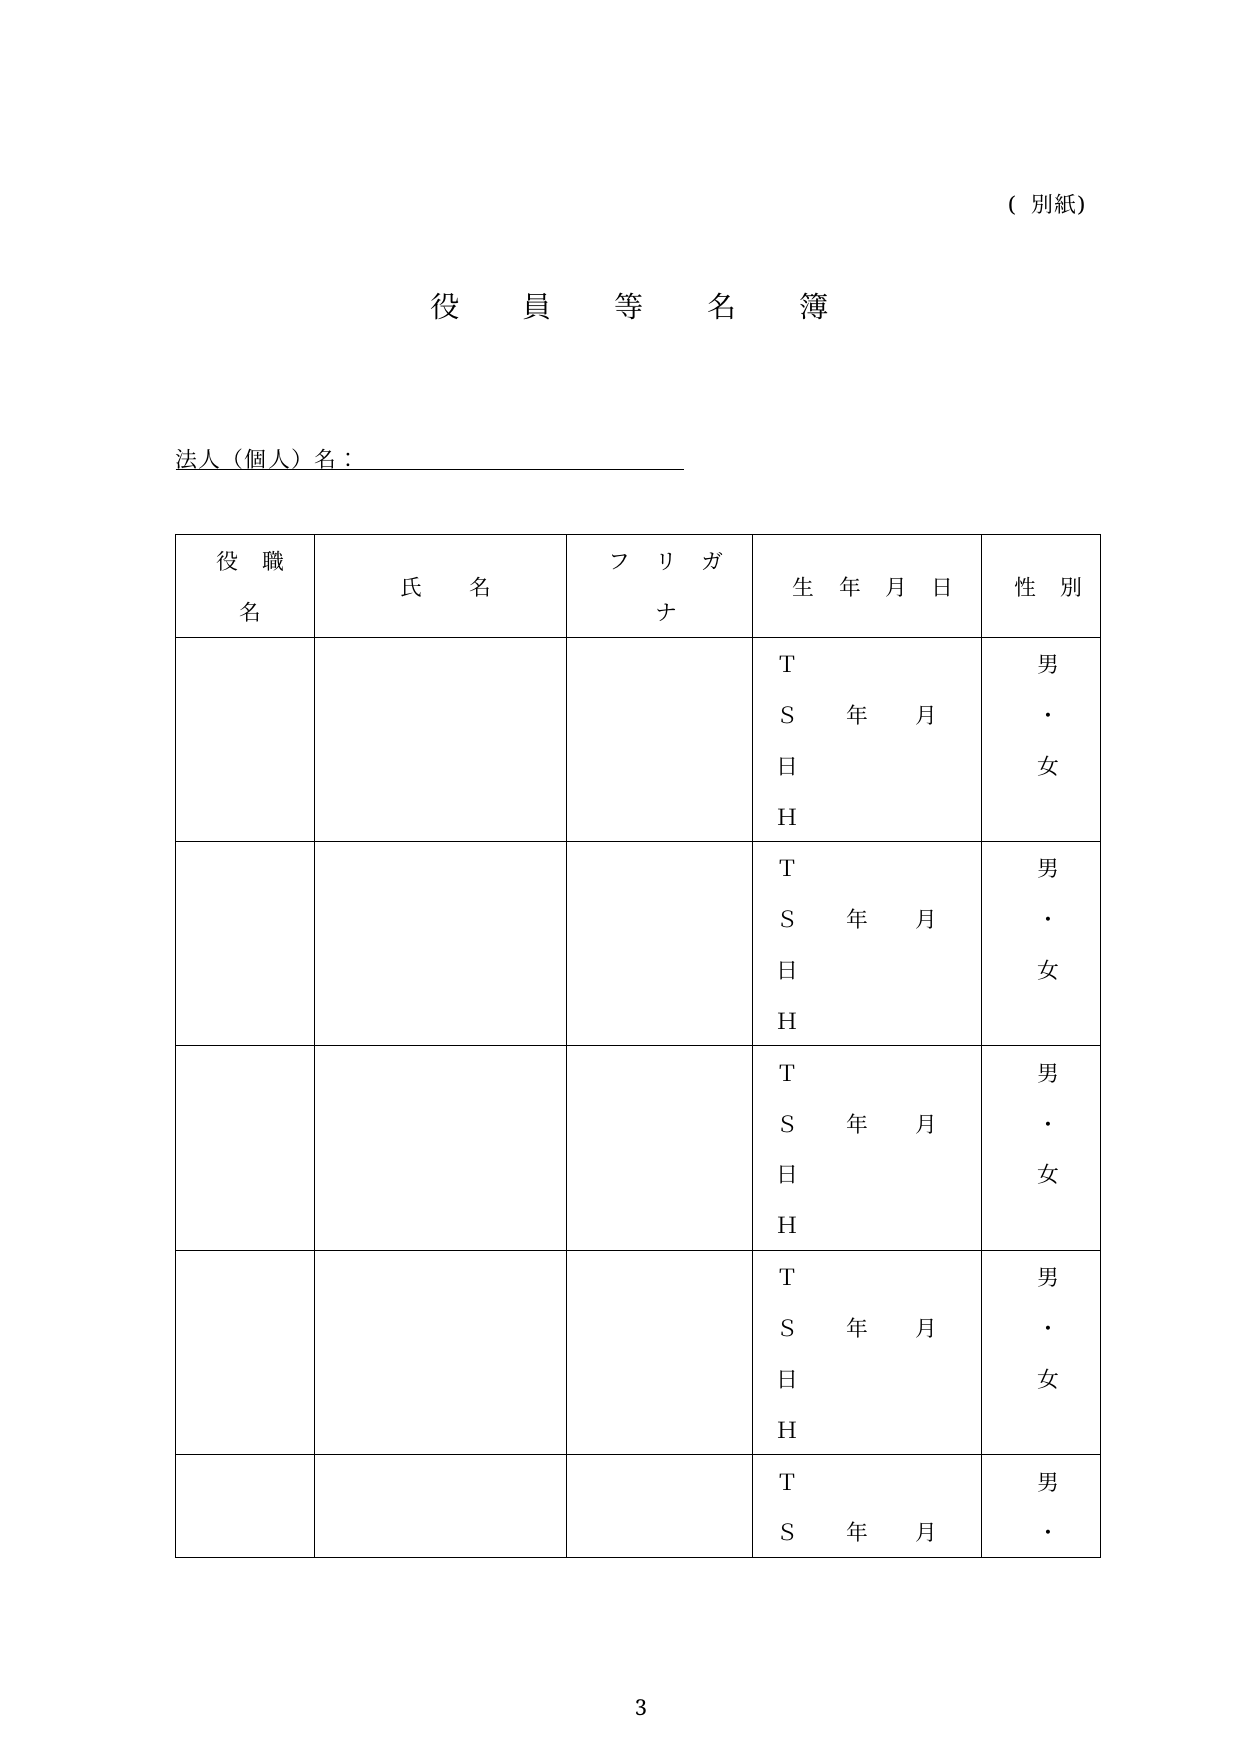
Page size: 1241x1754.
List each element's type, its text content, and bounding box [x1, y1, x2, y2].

table_cell [315, 638, 566, 841]
table_header 氏 名 [315, 535, 566, 637]
table_cell 男 ・ 女 [982, 1046, 1100, 1250]
table_header 性 別 [982, 535, 1100, 637]
table_header 役 職 名 [176, 535, 314, 637]
table_cell [176, 638, 314, 841]
table_cell [315, 842, 566, 1045]
text 役 員 等 名 簿 [175, 280, 1100, 331]
table_cell [176, 1455, 314, 1557]
table_cell [176, 842, 314, 1045]
text (別紙) [175, 178, 1100, 229]
table_cell [176, 1046, 314, 1250]
table_cell [567, 1046, 752, 1250]
table_cell [315, 1046, 566, 1250]
table_cell [567, 1251, 752, 1454]
table_cell [567, 638, 752, 841]
table_cell 男 ・ 女 [982, 1455, 1100, 1557]
table_cell [315, 1251, 566, 1454]
table_cell Ｔ Ｓ 年 月 日 Ｈ [753, 1251, 981, 1454]
table_cell Ｔ Ｓ 年 月 日 Ｈ [753, 1455, 981, 1557]
table_cell [567, 842, 752, 1045]
table_cell Ｔ Ｓ 年 月 日 Ｈ [753, 1046, 981, 1250]
table_header 生 年 月 日 [753, 535, 981, 637]
table_header フ リ ガ ナ [567, 535, 752, 637]
text 法人（個人）名： [175, 432, 1100, 483]
table_cell 男 ・ 女 [982, 842, 1100, 1045]
table_cell Ｔ Ｓ 年 月 日 Ｈ [753, 638, 981, 841]
table_cell Ｔ Ｓ 年 月 日 Ｈ [753, 842, 981, 1045]
table_cell [315, 1455, 566, 1557]
table_cell [567, 1455, 752, 1557]
table_cell 男 ・ 女 [982, 1251, 1100, 1454]
table_cell [176, 1251, 314, 1454]
table_cell 男 ・ 女 [982, 638, 1100, 841]
